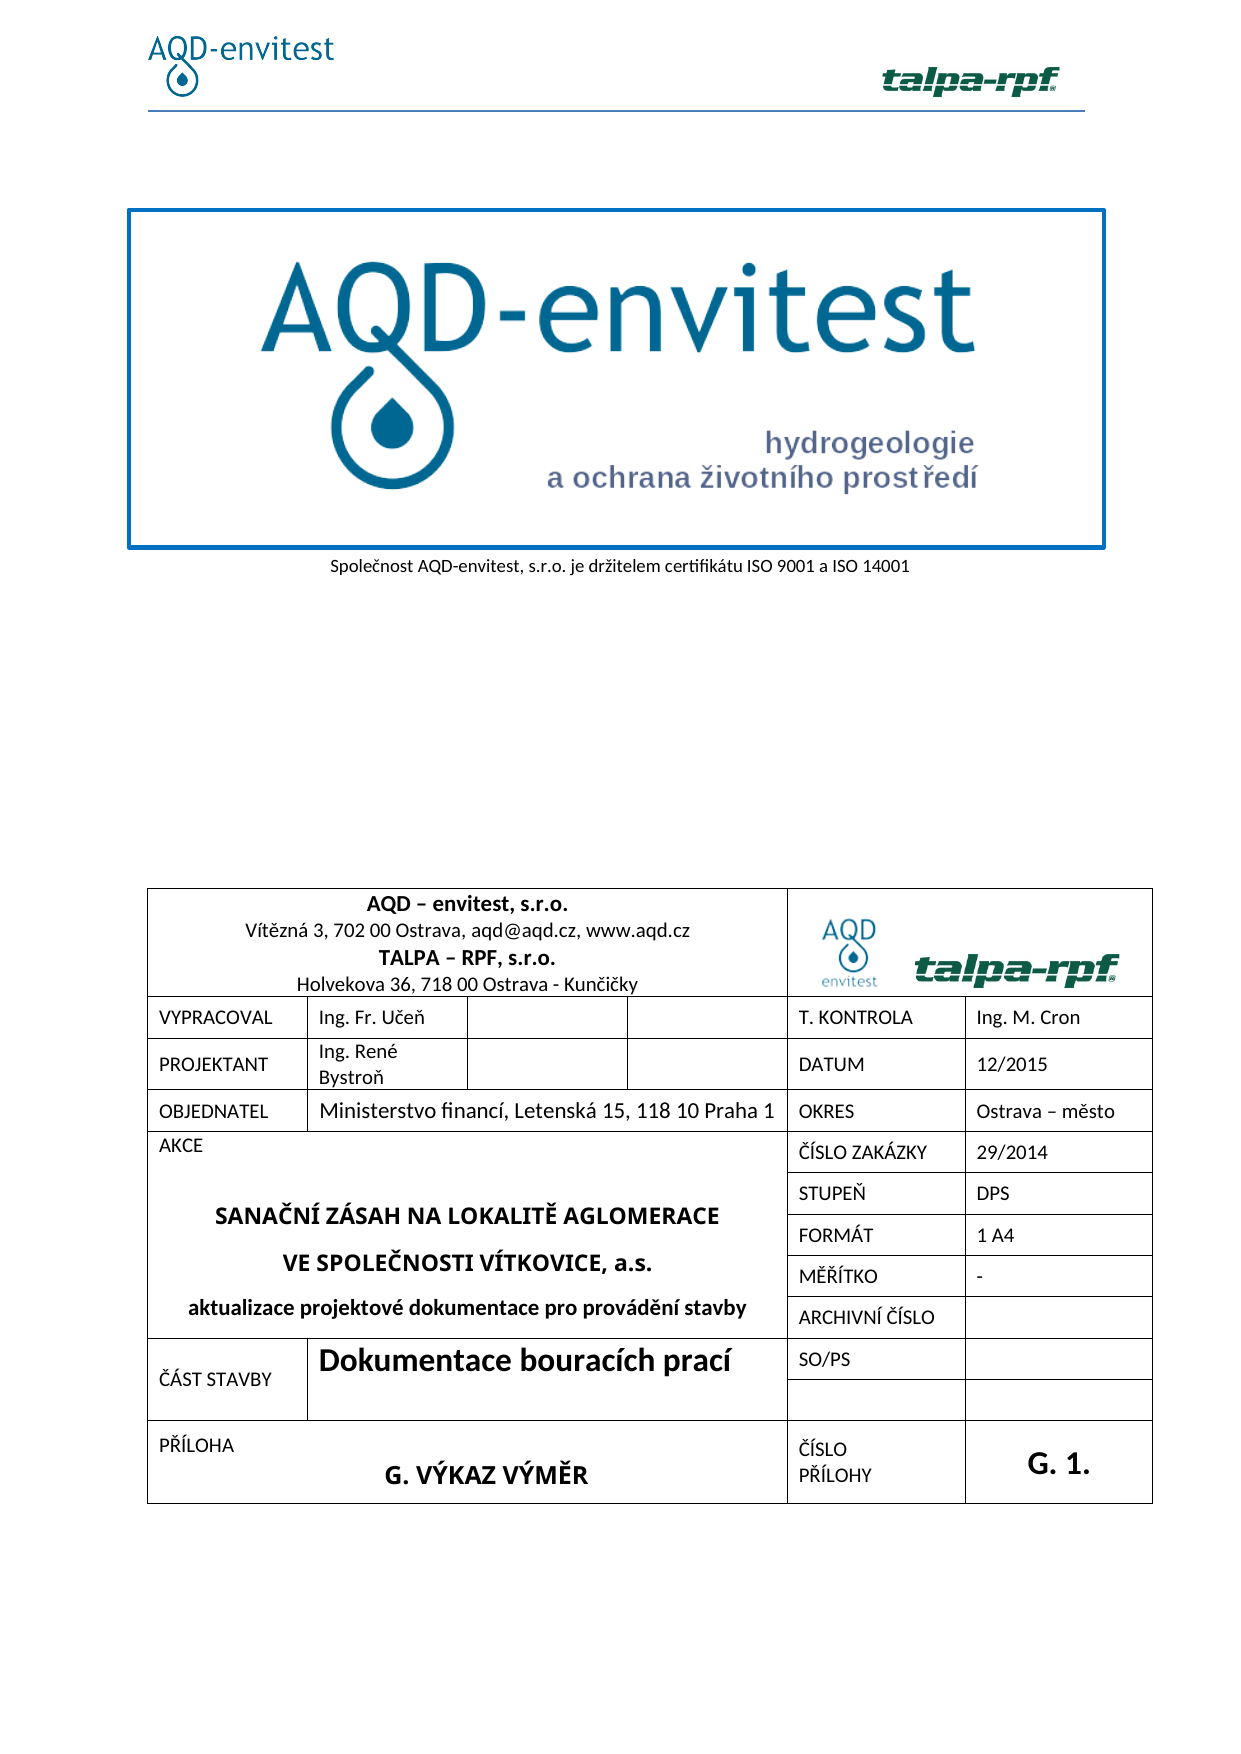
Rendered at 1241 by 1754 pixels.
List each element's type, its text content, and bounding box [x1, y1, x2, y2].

table_header [788, 889, 1152, 996]
table_cell [628, 997, 787, 1037]
table_cell projektant [148, 1039, 307, 1089]
table_cell Ing. Fr. Učeň [308, 997, 467, 1037]
table_cell ARCHIVNÍ ČÍSLO [788, 1297, 965, 1337]
table_cell ČÍSLO ZAKÁZKY [788, 1132, 965, 1172]
table_cell [628, 1039, 787, 1089]
table_cell OKRES [788, 1090, 965, 1131]
table_cell [966, 1297, 1152, 1337]
table_cell STUPEŇ [788, 1173, 965, 1213]
table_cell DPS [966, 1173, 1152, 1213]
table_header AQD – envitest, s.r.o. Vítězná 3, 702 00 Ostrava, aqd@aqd.cz, www.aqd.cz TALPA – RPF, s.r.o. Holvekova 36, 718 00 Ostrava - Kunčičky [148, 889, 787, 996]
table_cell DATUM [788, 1039, 965, 1089]
table_cell Ministerstvo financí, Letenská 15, 118 10 Praha 1 [308, 1090, 787, 1131]
table_cell [966, 1339, 1152, 1379]
table_cell MĚŘÍTKO [788, 1256, 965, 1296]
table_cell G. 1. [966, 1421, 1152, 1503]
table_cell vypracoval [148, 997, 307, 1037]
picture [882, 67, 1060, 97]
table_cell - [966, 1256, 1152, 1296]
picture [914, 954, 1120, 988]
table_cell Ing. M. Cron [966, 997, 1152, 1037]
table_cell Akce sanační zásah na lokalitě Aglomerace ve společnosti VÍTKOVICE, a.s. aktualizace projektové dokumentace pro provádění stavby [148, 1132, 787, 1337]
table_cell Dokumentace bouracích prací [308, 1339, 787, 1420]
table_cell Ing. René Bystroň [308, 1039, 467, 1089]
table_cell 12/2015 [966, 1039, 1152, 1089]
table_cell [468, 997, 627, 1037]
table_cell Ostrava – město [966, 1090, 1152, 1131]
text Společnost AQD-envitest, s.r.o. je držitelem certifikátu ISO 9001 a ISO 14001 [148, 554, 1092, 577]
table_cell SO/PS [788, 1339, 965, 1379]
table_cell FORMÁT [788, 1215, 965, 1255]
table_cell příloha G. VÝKAZ VÝMĚR [148, 1421, 787, 1503]
table_cell t. kontrola [788, 997, 965, 1037]
table_cell [468, 1039, 627, 1089]
table_cell ČÍSLO PŘÍLOHY [788, 1421, 965, 1503]
table_cell část stavby [148, 1339, 307, 1420]
table_cell [788, 1380, 965, 1420]
table_cell objednatel [148, 1090, 307, 1131]
table_cell 29/2014 [966, 1132, 1152, 1172]
table_cell [966, 1380, 1152, 1420]
table_cell 1 A4 [966, 1215, 1152, 1255]
